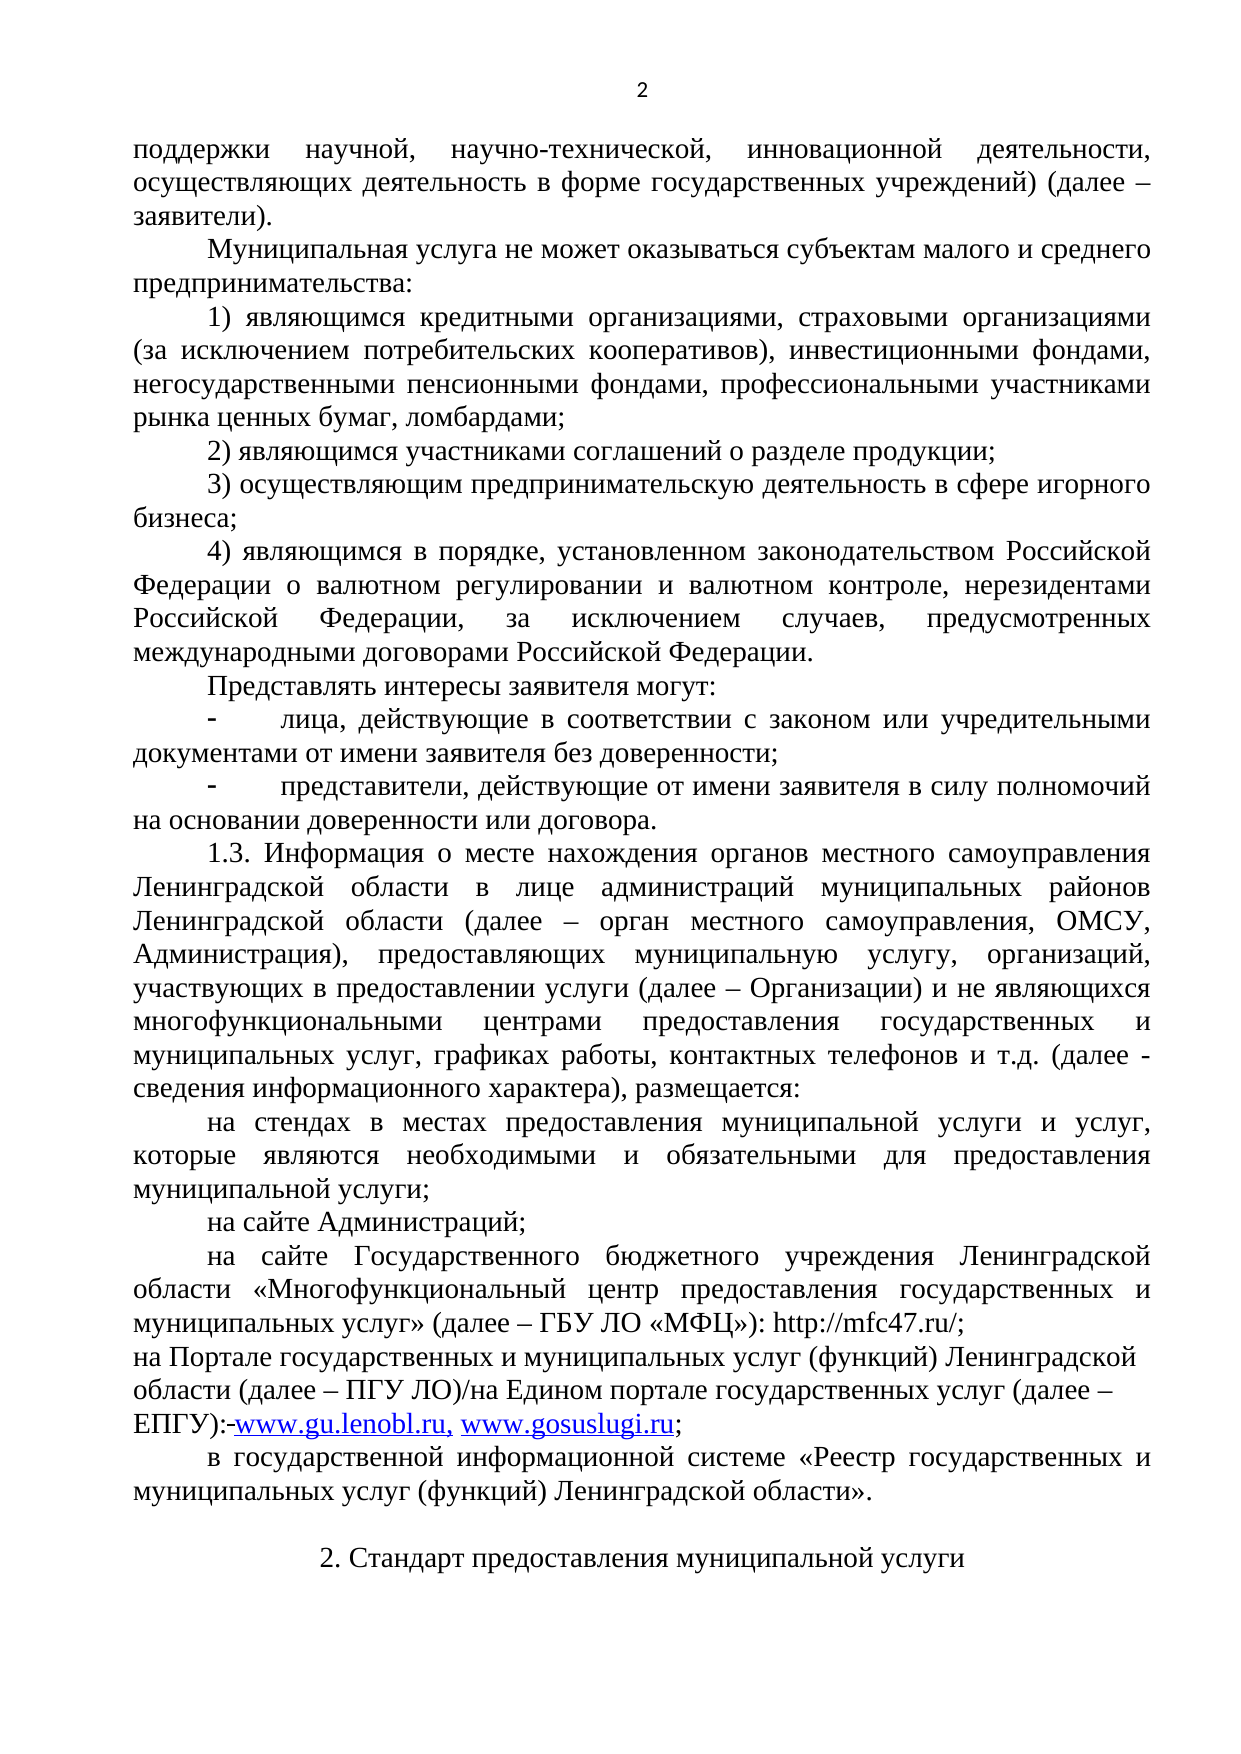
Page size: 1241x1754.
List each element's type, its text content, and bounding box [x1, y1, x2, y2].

text 1) являющимся кредитными организациями, страховыми организациями (за исключением потребительских кооперативов), инвестиционными фондами, негосударственными пенсионными фондами, профессиональными участниками рынка ценных бумаг, ломбардами; [133, 299, 1152, 433]
text на стендах в местах предоставления муниципальной услуги и услуг, которые являются необходимыми и обязательными для предоставления муниципальной услуги; [133, 1104, 1152, 1204]
text 2) являющимся участниками соглашений о разделе продукции; [133, 433, 1152, 466]
list представители, действующие от имени заявителя в силу полномочий на основании доверенности или договора. [133, 768, 1152, 836]
text 3) осуществляющим предпринимательскую деятельность в сфере игорного бизнеса; [133, 466, 1152, 533]
text на Портале государственных и муниципальных услуг (функций) Ленинградской области (далее – ПГУ ЛО)/на Едином портале государственных услуг (далее – ЕПГУ): www.gu.lenobl.ru, www.gosuslugi.ru; [133, 1339, 1152, 1439]
text Представлять интересы заявителя могут: [133, 668, 1152, 701]
text на сайте Государственного бюджетного учреждения Ленинградской области «Многофункциональный центр предоставления государственных и муниципальных услуг» (далее – ГБУ ЛО «МФЦ»): http://mfc47.ru/; [133, 1238, 1152, 1339]
text Муниципальная услуга не может оказываться субъектам малого и среднего предпринимательства: [133, 232, 1152, 299]
text 1.3. Информация о месте нахождения органов местного самоуправления Ленинградской области в лице администраций муниципальных районов Ленинградской области (далее – орган местного самоуправления, ОМСУ, Администрация), предоставляющих муниципальную услугу, организаций, участвующих в предоставлении услуги (далее – Организации) и не являющихся многофункциональными центрами предоставления государственных и муниципальных услуг, графиках работы, контактных телефонов и т.д. (далее - сведения информационного характера), размещается: [133, 836, 1152, 1104]
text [133, 131, 1152, 232]
list лица, действующие в соответствии с законом или учредительными документами от имени заявителя без доверенности; [133, 701, 1152, 768]
text в государственной информационной системе «Реестр государственных и муниципальных услуг (функций) Ленинградской области». [133, 1439, 1152, 1506]
text на сайте Администраций; [133, 1204, 1152, 1238]
text 2. Стандарт предоставления муниципальной услуги [133, 1540, 1152, 1573]
text 4) являющимся в порядке, установленном законодательством Российской Федерации о валютном регулировании и валютном контроле, нерезидентами Российской Федерации, за исключением случаев, предусмотренных международными договорами Российской Федерации. [133, 533, 1152, 668]
